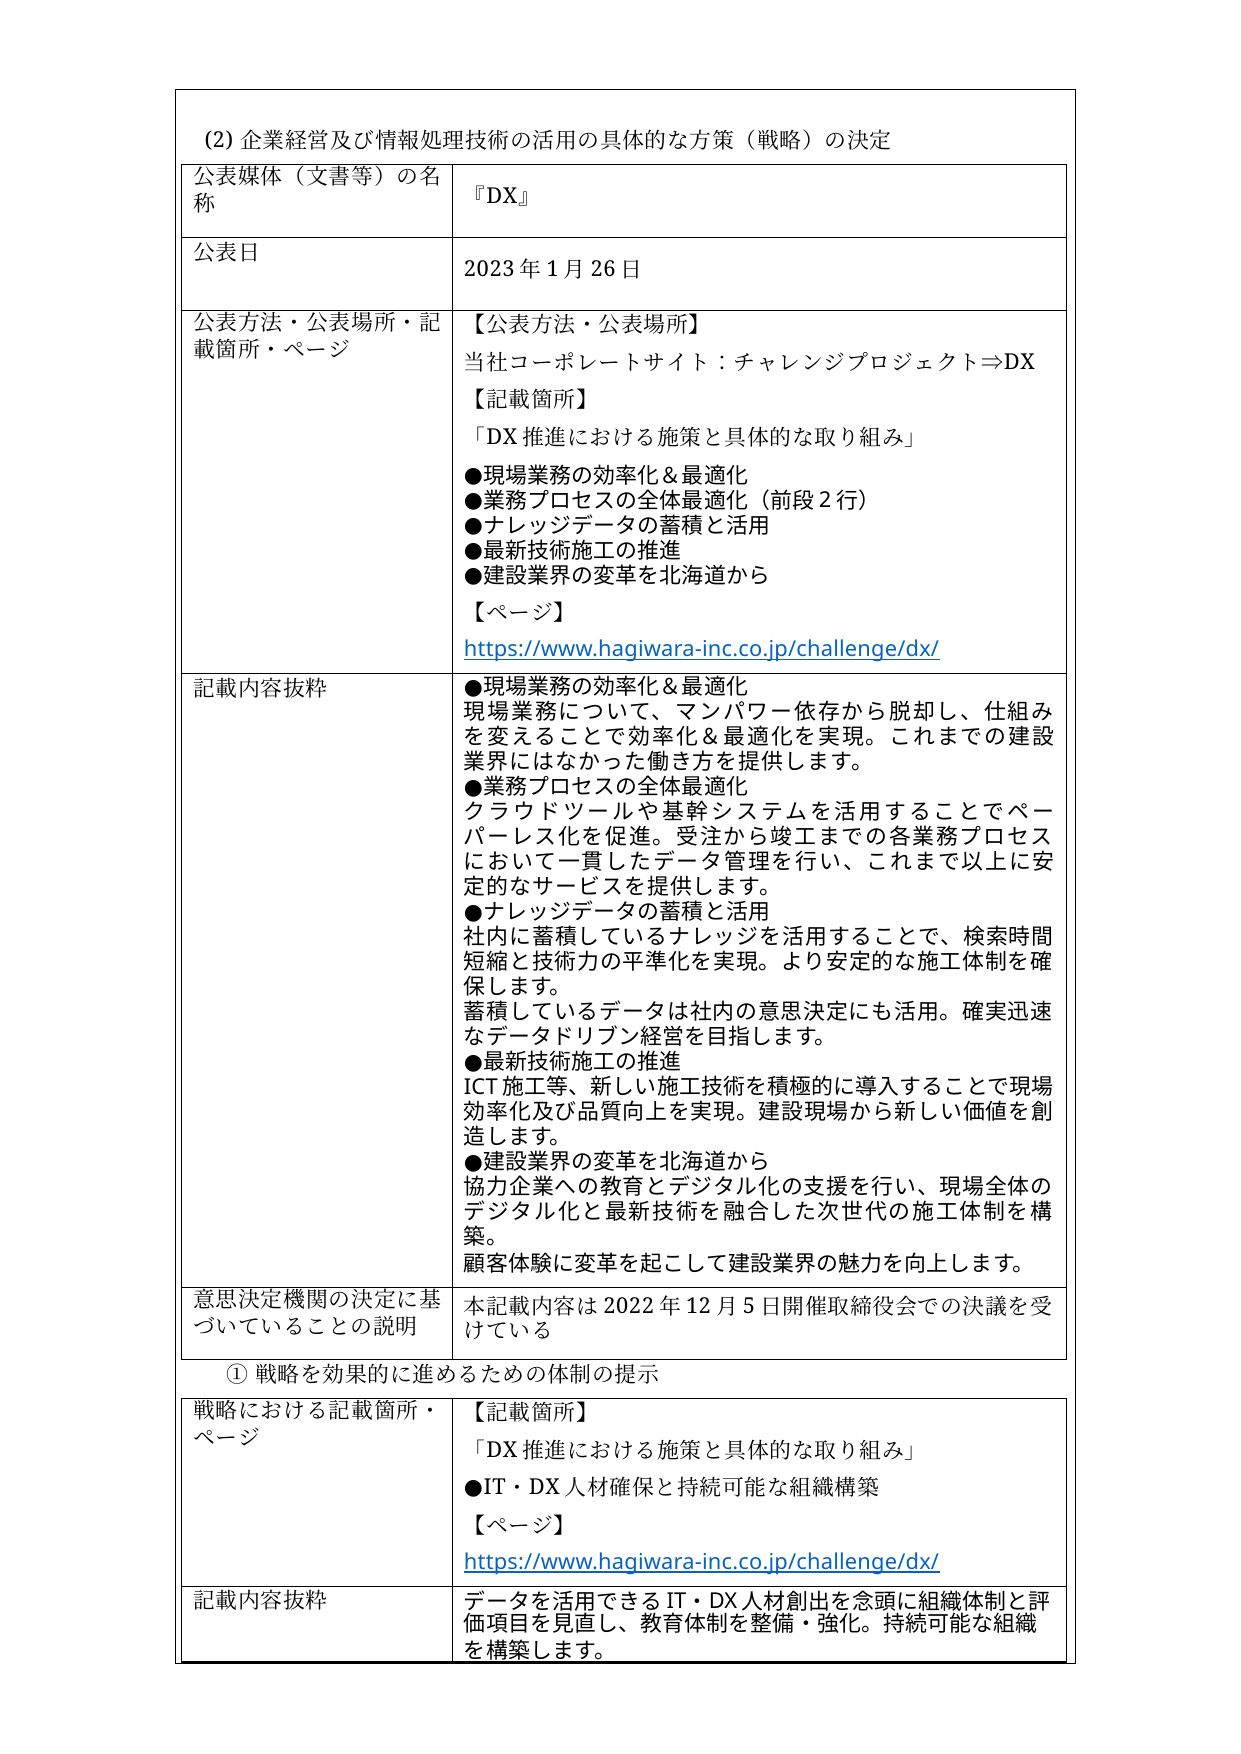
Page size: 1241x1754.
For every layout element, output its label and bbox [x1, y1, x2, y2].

table_cell [176, 90, 1075, 1662]
